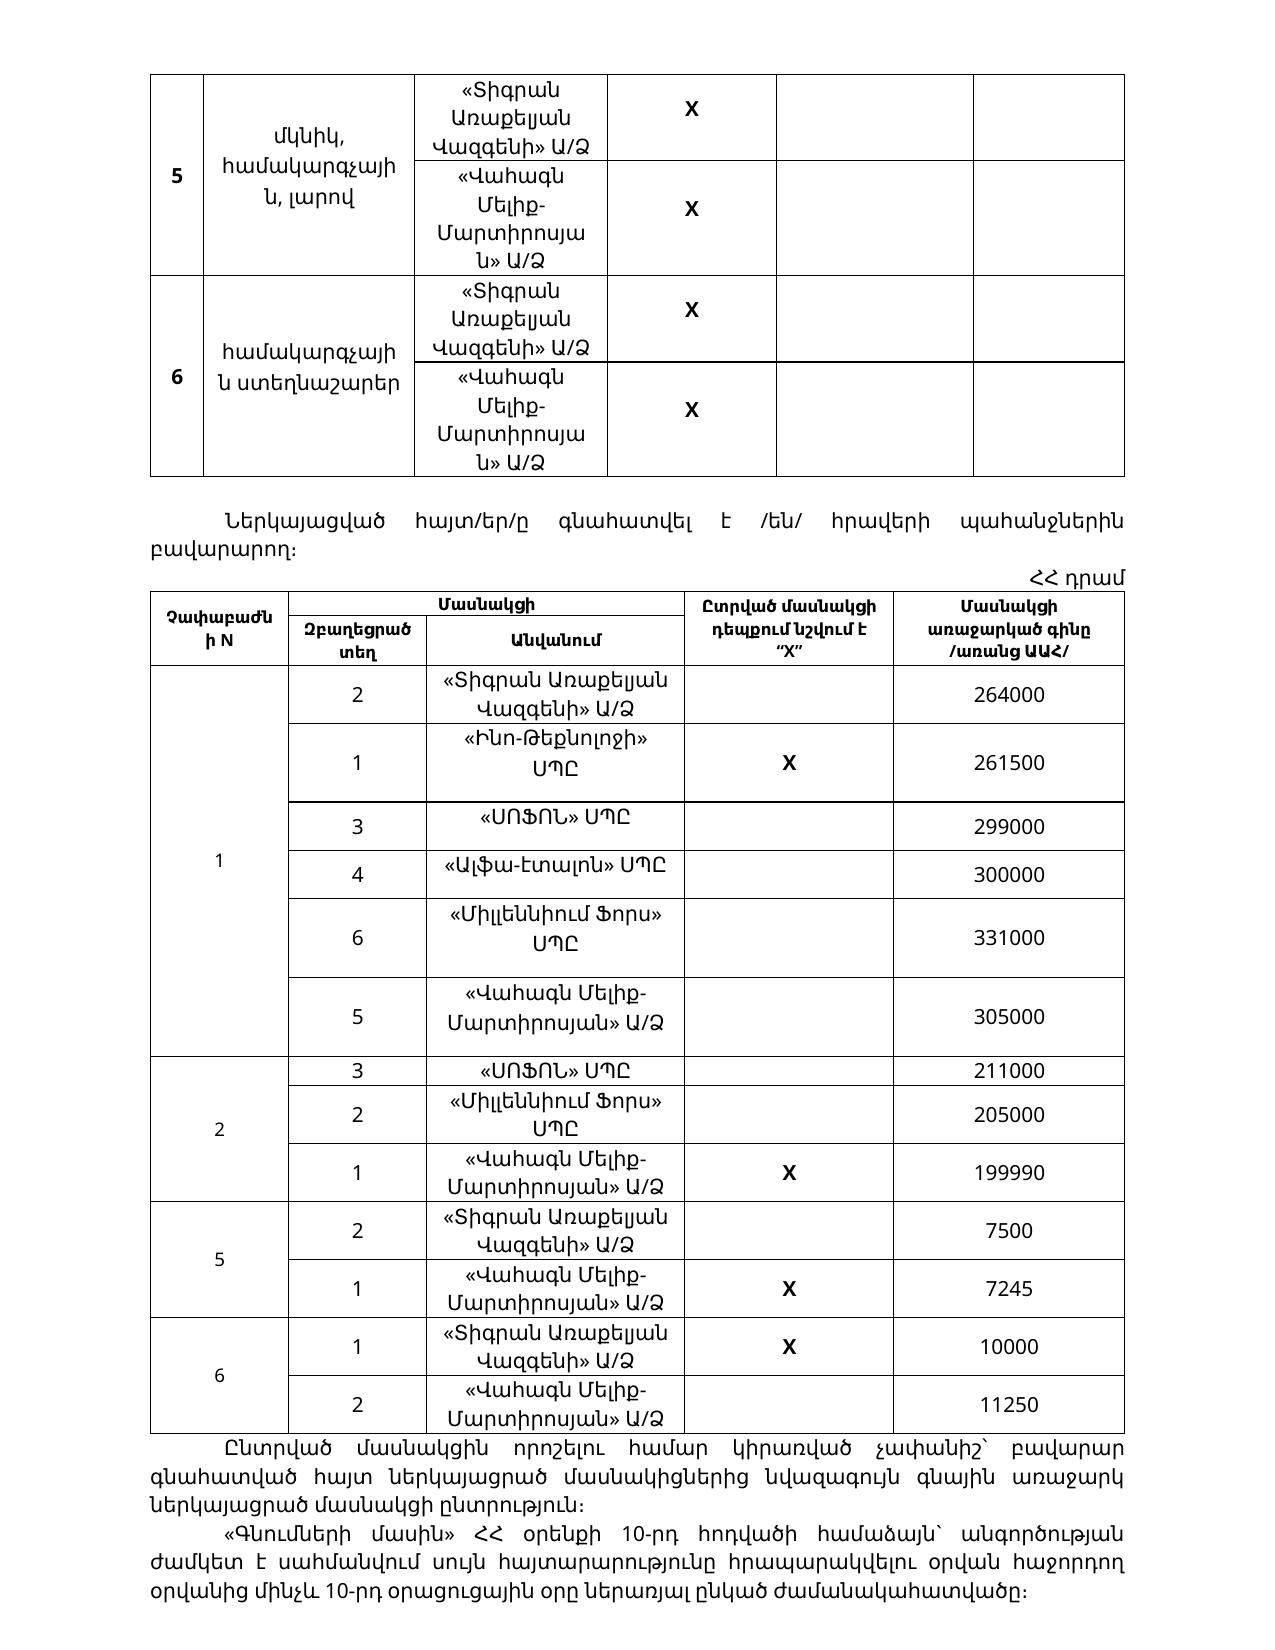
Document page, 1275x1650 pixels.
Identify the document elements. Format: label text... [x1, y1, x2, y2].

table_cell 261500 [894, 724, 1124, 801]
table_cell մկնիկ, համակարգչային, լարով [204, 75, 414, 275]
table_cell [685, 1086, 893, 1143]
table_cell X [608, 75, 776, 160]
table_cell 1 [289, 1318, 426, 1374]
table_cell 2 [289, 1086, 426, 1143]
table_cell 305000 [894, 978, 1124, 1056]
table_cell 3 [289, 1057, 426, 1085]
table_cell 264000 [894, 666, 1124, 722]
table_cell X [685, 724, 893, 801]
table_cell «Ալֆա-էտալոն» ՍՊԸ [427, 851, 684, 898]
table_cell 11250 [894, 1376, 1124, 1432]
text ՀՀ դրամ [675, 563, 1125, 591]
table_cell 6 [151, 276, 203, 476]
table_cell [685, 803, 893, 849]
table_cell 6 [289, 899, 426, 977]
table_cell [685, 851, 893, 898]
table_cell 6 [151, 1318, 288, 1432]
table_cell Զբաղեցրած տեղ [289, 616, 426, 664]
table_header Մասնակցի առաջարկած գինը /առանց ԱԱՀ/ [894, 592, 1124, 664]
text Ընտրված մասնակցին որոշելու համար կիրառված չափանիշ՝ բավարար գնահատված հայտ ներկայացրած մասնակիցներից նվազագույն գնային առաջարկ ներկայացրած մասնակցի ընտրություն։ [150, 1434, 1125, 1519]
table_cell 2 [289, 666, 426, 722]
table_cell [974, 75, 1124, 160]
table_cell 1 [289, 1260, 426, 1317]
table_cell [685, 666, 893, 722]
table_cell 299000 [894, 803, 1124, 849]
table_cell «Ինո-Թեքնոլոջի» ՍՊԸ [427, 724, 684, 801]
table_cell 5 [151, 1202, 288, 1317]
table_cell «ՍՈՖՈՆ» ՍՊԸ [427, 803, 684, 849]
table_cell 2 [289, 1202, 426, 1259]
table_cell 3 [289, 803, 426, 849]
table_cell «Վահագն Մելիք-Մարտիրոսյան» Ա/Ձ [415, 161, 607, 275]
table_cell «Տիգրան Առաքելյան Վազգենի» Ա/Ձ [415, 75, 607, 160]
text Ներկայացված հայտ/եր/ը գնահատվել է /են/ հրավերի պահանջներին բավարարող։ [150, 506, 1125, 563]
table_cell «ՍՈՖՈՆ» ՍՊԸ [427, 1057, 684, 1085]
table_cell X [685, 1260, 893, 1317]
table_cell «Տիգրան Առաքելյան Վազգենի» Ա/Ձ [427, 1202, 684, 1259]
table_cell 300000 [894, 851, 1124, 898]
table_cell 211000 [894, 1057, 1124, 1085]
table_cell «Տիգրան Առաքելյան Վազգենի» Ա/Ձ [427, 666, 684, 722]
table_cell Անվանում [427, 616, 684, 664]
table_header Չափաբաժնի N [151, 592, 288, 664]
table_cell [777, 276, 973, 361]
table_cell 7245 [894, 1260, 1124, 1317]
table_cell [974, 276, 1124, 361]
table_cell «Վահագն Մելիք-Մարտիրոսյան» Ա/Ձ [427, 1260, 684, 1317]
table_cell համակարգչային ստեղնաշարեր [204, 276, 414, 476]
table_header Ըտրված մասնակցի դեպքում նշվում է “X” [685, 592, 893, 664]
table_cell [974, 363, 1124, 476]
table_cell 1 [289, 1144, 426, 1201]
table_cell [685, 1376, 893, 1432]
table_cell 1 [289, 724, 426, 801]
table_cell «Վահագն Մելիք-Մարտիրոսյան» Ա/Ձ [427, 978, 684, 1056]
table_cell 199990 [894, 1144, 1124, 1201]
table_cell X [608, 161, 776, 275]
table_cell 5 [289, 978, 426, 1056]
table_cell [685, 978, 893, 1056]
table_cell [685, 1057, 893, 1085]
table_cell 7500 [894, 1202, 1124, 1259]
table_cell [777, 161, 973, 275]
text «Գնումների մասին» ՀՀ օրենքի 10-րդ հոդվածի համաձայն` անգործության ժամկետ է սահմանվում սույն հայտարարությունը հրապարակվելու օրվան հաջորդող օրվանից մինչև 10-րդ օրացուցային օրը ներառյալ ընկած ժամանակահատվածը։ [150, 1519, 1125, 1604]
table_cell X [608, 276, 776, 361]
table_cell «Վահագն Մելիք-Մարտիրոսյան» Ա/Ձ [415, 363, 607, 476]
table_cell 2 [289, 1376, 426, 1432]
table_cell X [685, 1318, 893, 1374]
table_cell [685, 899, 893, 977]
table_header Մասնակցի [289, 592, 684, 615]
table_cell «Վահագն Մելիք-Մարտիրոսյան» Ա/Ձ [427, 1144, 684, 1201]
table_cell «Տիգրան Առաքելյան Վազգենի» Ա/Ձ [415, 276, 607, 361]
table_cell [685, 1202, 893, 1259]
table_cell [777, 363, 973, 476]
table_cell «Տիգրան Առաքելյան Վազգենի» Ա/Ձ [427, 1318, 684, 1374]
table_cell «Միլլեննիում Ֆորս» ՍՊԸ [427, 899, 684, 977]
table_cell [974, 161, 1124, 275]
table_cell «Վահագն Մելիք-Մարտիրոսյան» Ա/Ձ [427, 1376, 684, 1432]
table_cell X [685, 1144, 893, 1201]
table_cell 5 [151, 75, 203, 275]
table_cell 2 [151, 1057, 288, 1201]
table_cell 331000 [894, 899, 1124, 977]
table_cell [777, 75, 973, 160]
table_cell X [608, 363, 776, 476]
table_cell 4 [289, 851, 426, 898]
table_cell 10000 [894, 1318, 1124, 1374]
table_cell «Միլլեննիում Ֆորս» ՍՊԸ [427, 1086, 684, 1143]
table_cell 1 [151, 666, 288, 1056]
table_cell 205000 [894, 1086, 1124, 1143]
